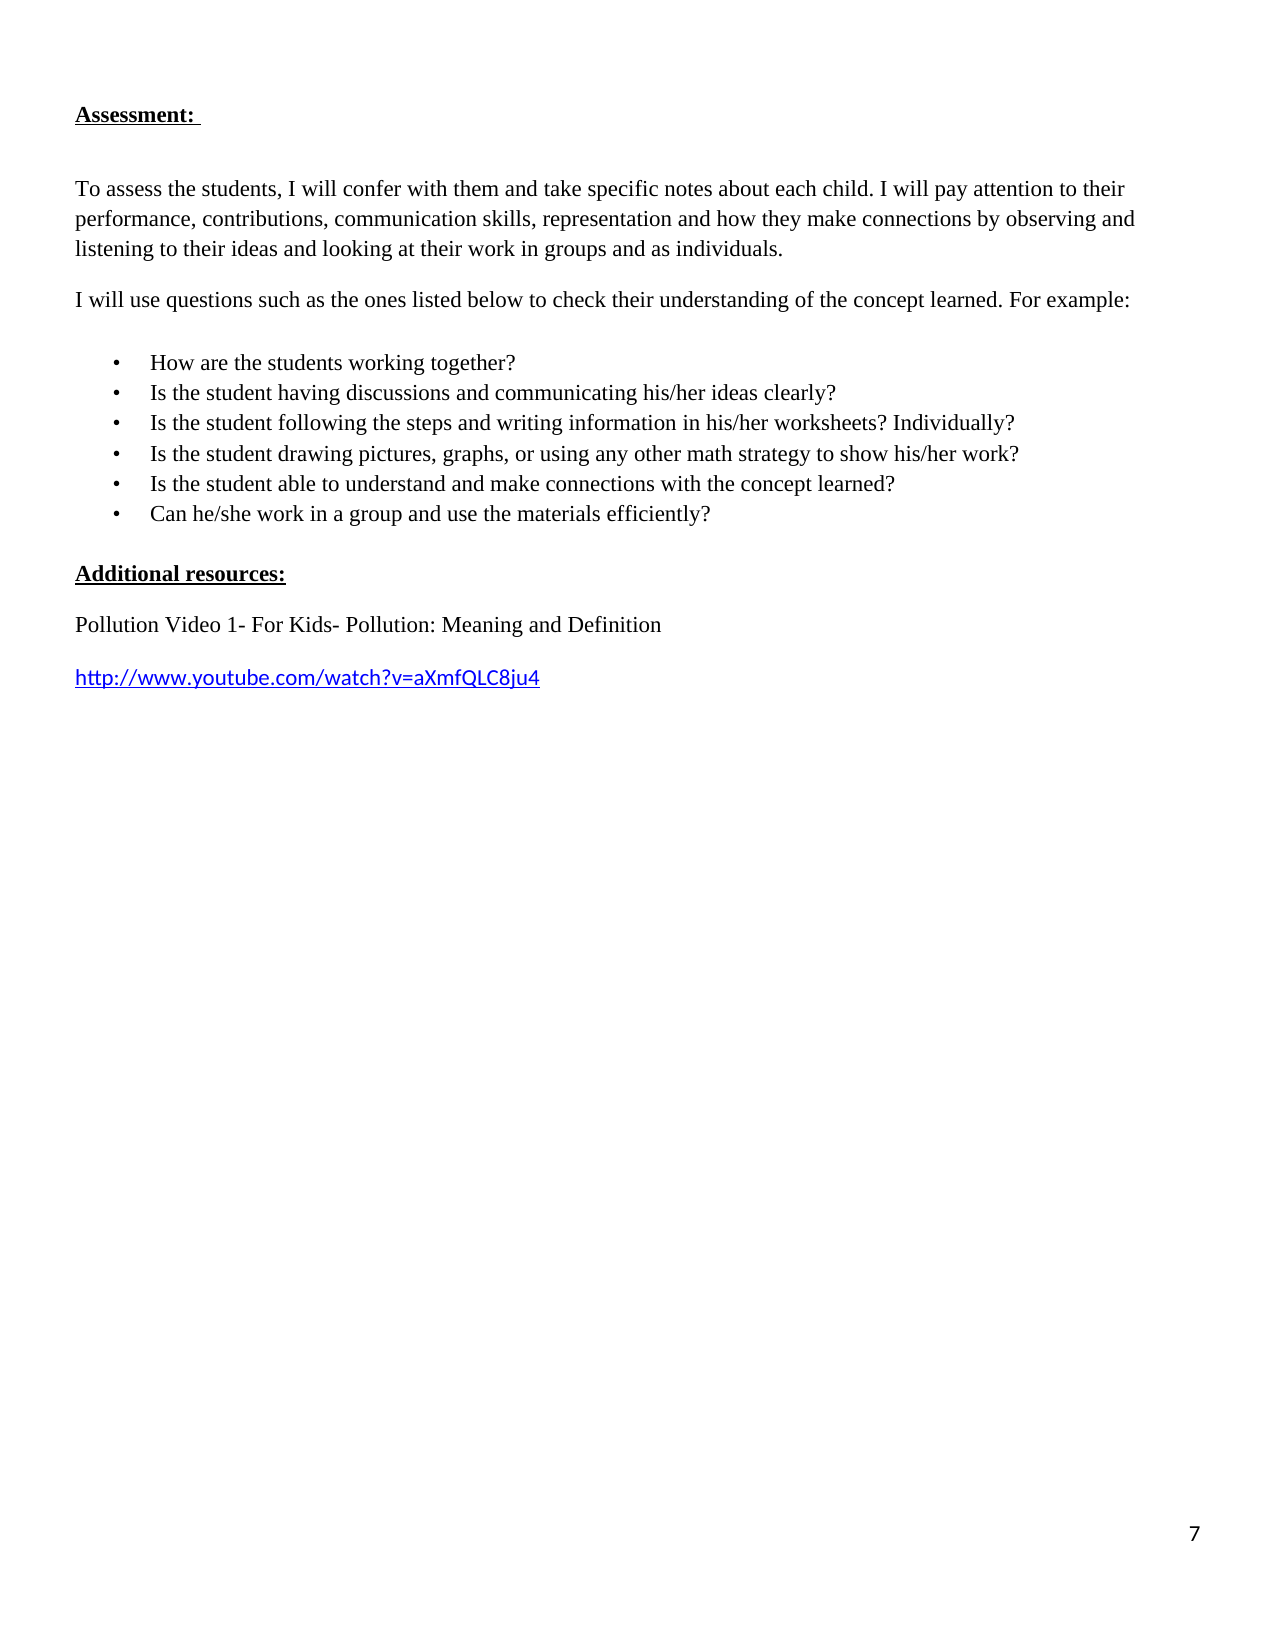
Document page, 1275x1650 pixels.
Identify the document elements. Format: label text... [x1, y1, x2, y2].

list Is the student having discussions and communicating his/her ideas clearly? [112, 379, 1200, 406]
text Pollution Video 1- For Kids- Pollution: Meaning and Definition [75, 612, 1200, 638]
list Can he/she work in a group and use the materials efficiently? [112, 500, 1200, 526]
text Assessment: [75, 101, 1200, 128]
list How are the students working together? [112, 349, 1200, 375]
text To assess the students, I will confer with them and take specific notes about each child. I will pay attention to their performance, contributions, communication skills, representation and how they make connections by observing and listening to their ideas and looking at their work in groups and as individuals. [75, 175, 1200, 262]
text http://www.youtube.com/watch?v=aXmfQLC8ju4 [75, 663, 1200, 691]
list Is the student following the steps and writing information in his/her worksheets? Individually? [112, 409, 1200, 436]
list Is the student drawing pictures, graphs, or using any other math strategy to show his/her work? [112, 440, 1200, 466]
list Is the student able to understand and make connections with the concept learned? [112, 470, 1200, 496]
text Additional resources: [75, 561, 1200, 587]
text I will use questions such as the ones listed below to check their understanding of the concept learned. For example: [75, 286, 1200, 345]
